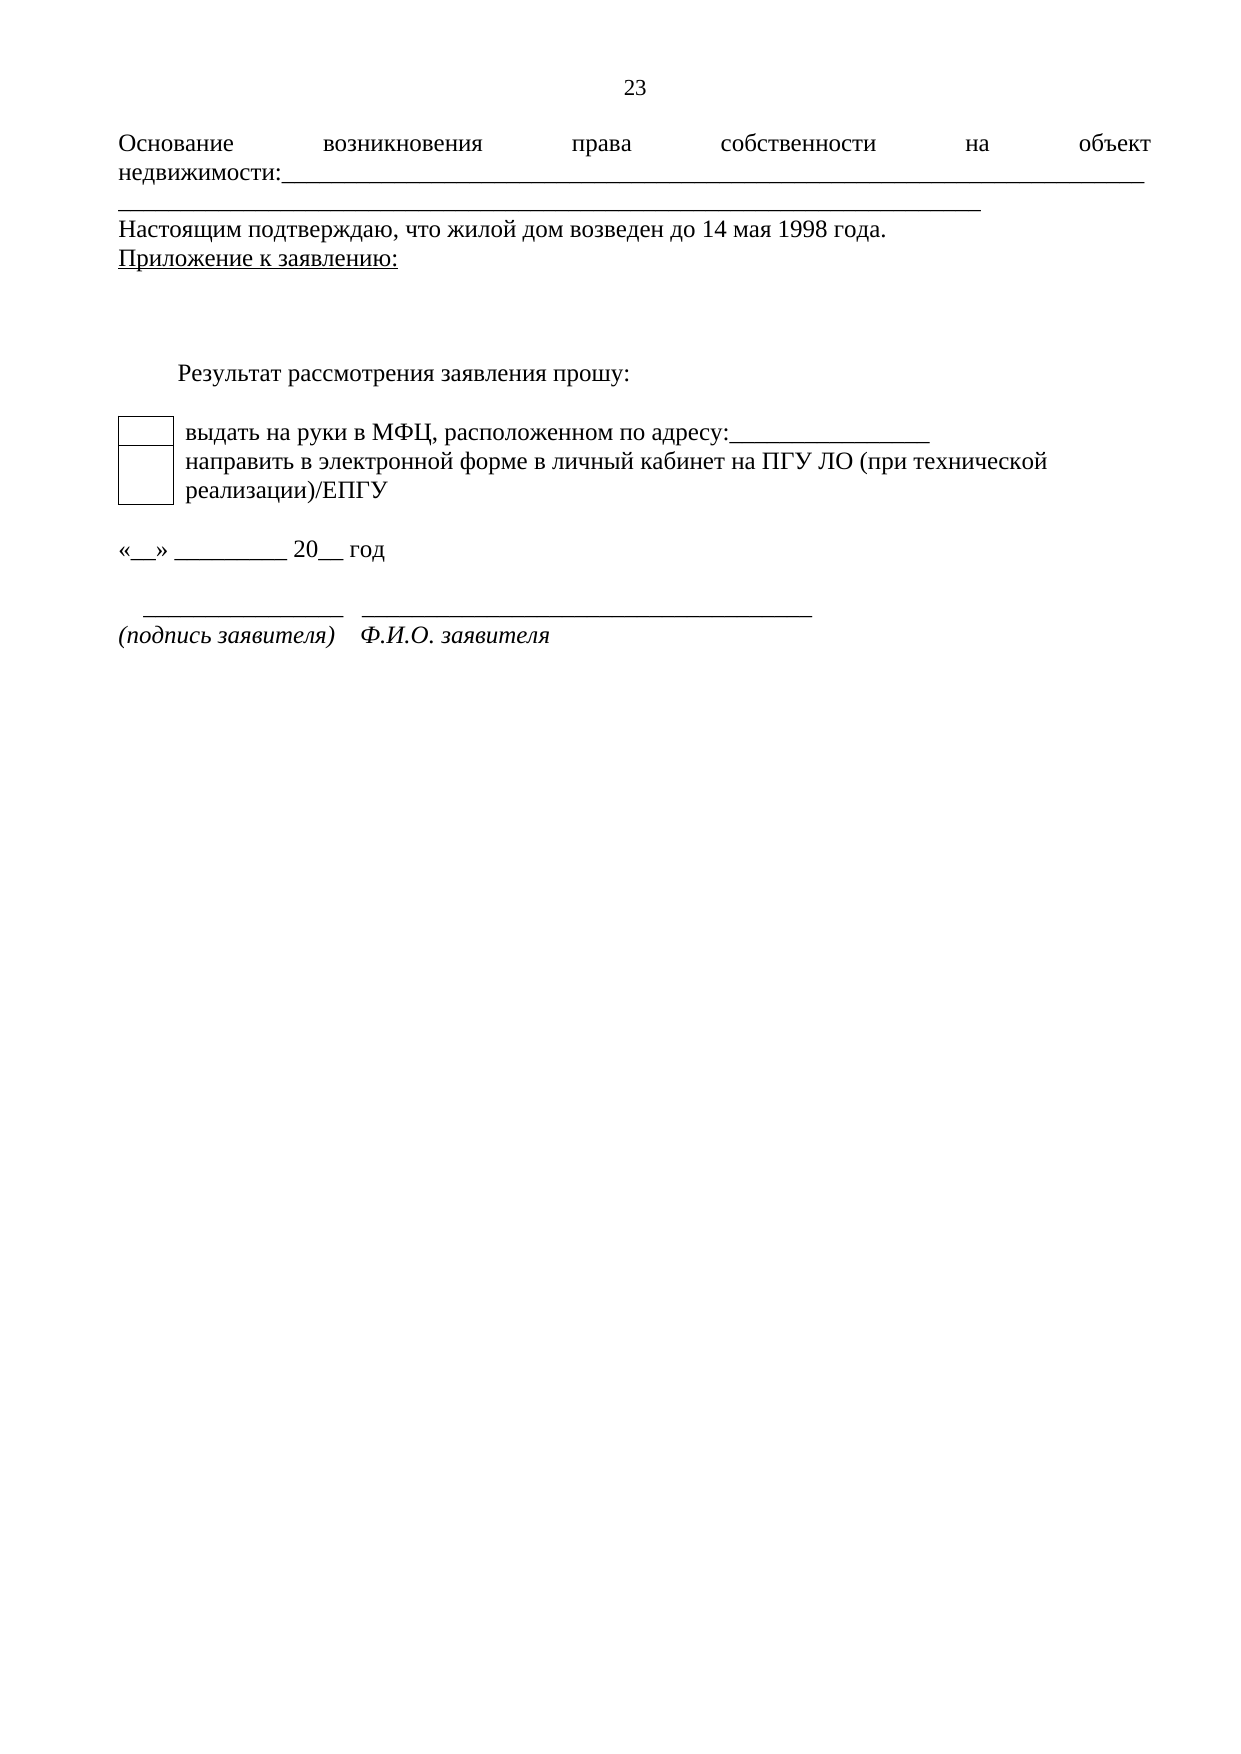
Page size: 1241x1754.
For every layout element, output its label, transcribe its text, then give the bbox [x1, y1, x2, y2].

text Приложение к заявлению: [118, 243, 1152, 272]
table_header [119, 417, 173, 445]
table_cell [119, 446, 173, 504]
text Результат рассмотрения заявления прошу: [118, 358, 1152, 387]
text «__» _________ 20__ год [118, 534, 1152, 562]
text Настоящим подтверждаю, что жилой дом возведен до 14 мая 1998 года. [118, 214, 1152, 243]
table_cell направить в электронной форме в личный кабинет на ПГУ ЛО (при технической реализации)/ЕПГУ [174, 445, 1167, 504]
table_header выдать на руки в МФЦ, расположенном по адресу:________________ [174, 416, 1167, 445]
text (подпись заявителя) Ф.И.О. заявителя [118, 620, 1152, 649]
text Основание возникновения права собственности на объект недвижимости:__________________________________________________________________________________________________________________________________________ [118, 128, 1152, 214]
text ________________ ____________________________________ [118, 591, 1152, 620]
